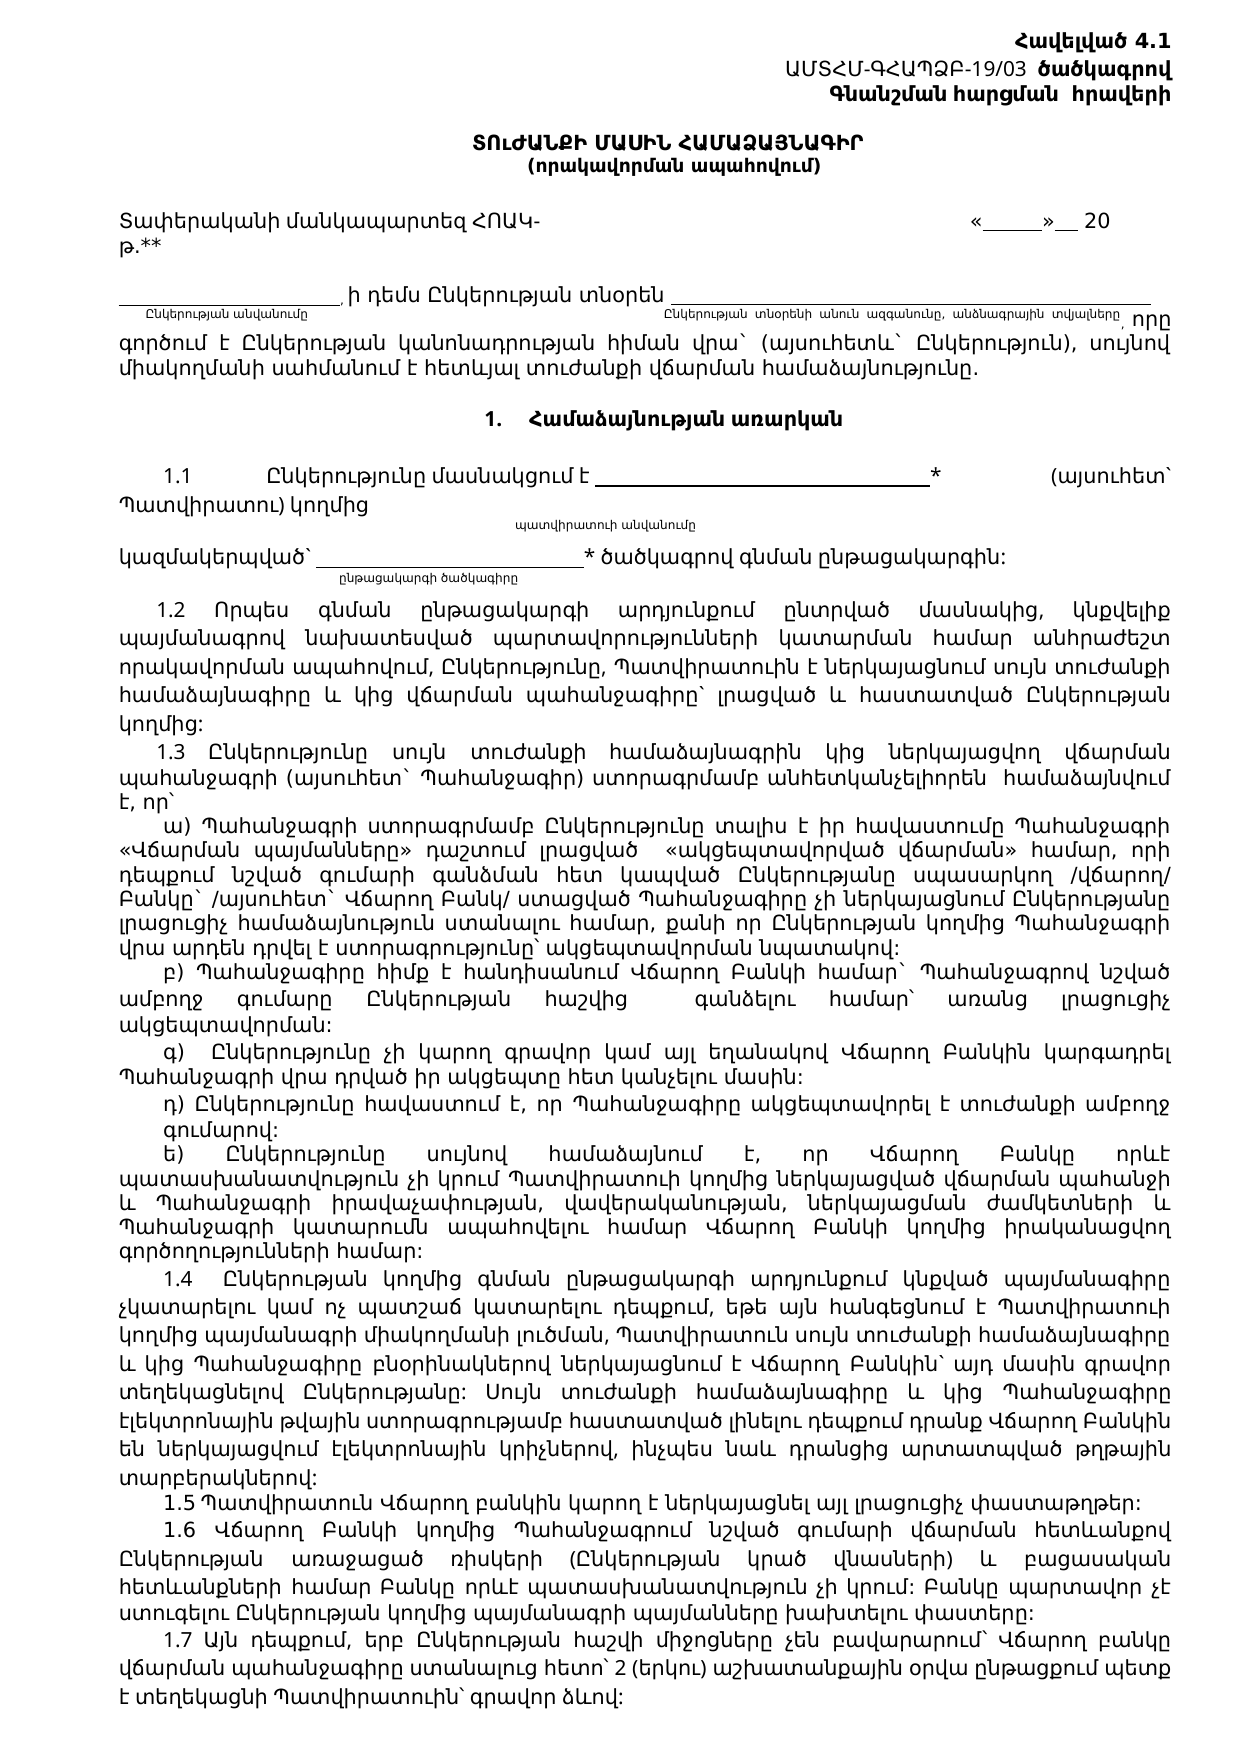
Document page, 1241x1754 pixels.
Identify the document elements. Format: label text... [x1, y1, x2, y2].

text 1.6 Վճարող Բանկի կողմից Պահանջագրում նշված գումարի վճարման հետևանքով Ընկերության առաջացած ռիսկերի (Ընկերության կրած վնասների) և բացասական հետևանքների համար Բանկը որևէ պատասխանատվություն չի կրում: Բանկը պարտավոր չէ ստուգելու Ընկերության կողմից պայմանագրի պայմանները խախտելու փաստերը: [118, 1515, 1171, 1625]
text ե) Ընկերությունը սույնով համաձայնում է, որ Վճարող Բանկը որևէ պատասխանատվություն չի կրում Պատվիրատուի կողմից ներկայացված վճարման պահանջի և Պահանջագրի իրավաչափության, վավերականության, ներկայացման ժամկետների և Պահանջագրի կատարումն ապահովելու համար Վճարող Բանկի կողմից իրականացվող գործողությունների համար: [118, 1142, 1171, 1264]
text գ) Ընկերությունը չի կարող գրավոր կամ այլ եղանակով Վճարող Բանկին կարգադրել Պահանջագրի վրա դրված իր ակցեպտը հետ կանչելու մասին: [118, 1037, 1171, 1089]
text ա) Պահանջագրի ստորագրմամբ Ընկերությունը տալիս է իր հավաստումը Պահանջագրի «Վճարման պայմանները» դաշտում լրացված «ակցեպտավորված վճարման» համար, որի դեպքում նշված գումարի գանձման հետ կապված Ընկերությանը սպասարկող /վճարող/ Բանկը` /այսուհետ` Վճարող Բանկ/ ստացված Պահանջագիրը չի ներկայացնում Ընկերությանը լրացուցիչ համաձայնություն ստանալու համար, քանի որ Ընկերության կողմից Պահանջագրի վրա արդեն դրվել է ստորագրությունը՝ ակցեպտավորման նպատակով: [118, 814, 1171, 960]
text 1.3 Ընկերությունը սույն տուժանքի համաձայնագրին կից ներկայացվող վճարման պահանջագրի (այսուհետ` Պահանջագիր) ստորագրմամբ անհետկանչելիորեն համաձայնվում է, որ՝ [118, 737, 1171, 814]
text բ) Պահանջագիրը հիմք է հանդիսանում Վճարող Բանկի համար` Պահանջագրով նշված ամբողջ գումարը Ընկերության հաշվից գանձելու համար՝ առանց լրացուցիչ ակցեպտավորման: [118, 960, 1171, 1037]
text 1.2 Որպես գնման ընթացակարգի արդյունքում ընտրված մասնակից, կնքվելիք պայմանագրով նախատեսված պարտավորությունների կատարման համար անհրաժեշտ որակավորման ապահովում, Ընկերությունը, Պատվիրատուին է ներկայացնում սույն տուժանքի համաձայնագիրը և կից վճարման պահանջագիրը` լրացված և հաստատված Ընկերության կողմից: [118, 595, 1171, 737]
text կազմակերպված` * ծածկագրով գնման ընթացակարգին: [118, 542, 1171, 571]
list Համաձայնության առարկան [156, 404, 1171, 432]
text Տափերականի մանկապարտեզ ՀՈԱԿ- « » 20 թ.** [118, 206, 1171, 258]
text Գնանշման հարցման հրավերի [118, 82, 1171, 107]
text ԱՄՏՀՄ-ԳՀԱՊՁԲ-19/03 ծածկագրով [118, 54, 1171, 82]
text պատվիրատուի անվանումը [163, 518, 1171, 542]
text դ) Ընկերությունը հավաստում է, որ Պահանջագիրը ակցեպտավորել է տուժանքի ամբողջ գումարով: [163, 1089, 1171, 1142]
list Ընկերությունը մասնակցում է * (այսուհետ` Պատվիրատու) կողմից [118, 461, 1171, 518]
list Պատվիրատուն Վճարող բանկին կարող է ներկայացնել այլ լրացուցիչ փաստաթղթեր: [163, 1491, 1171, 1515]
text , ի դեմս Ընկերության տնօրեն [118, 283, 1171, 307]
text 1.4 Ընկերության կողմից գնման ընթացակարգի արդյունքում կնքված պայմանագիրը չկատարելու կամ ոչ պատշաճ կատարելու դեպքում, եթե այն հանգեցնում է Պատվիրատուի կողմից պայմանագրի միակողմանի լուծման, Պատվիրատուն սույն տուժանքի համաձայնագիրը և կից Պահանջագիրը բնօրինակներով ներկայացնում է Վճարող Բանկին` այդ մասին գրավոր տեղեկացնելով Ընկերությանը: Սույն տուժանքի համաձայնագիրը և կից Պահանջագիրը էլեկտրոնային թվային ստորագրությամբ հաստատված լինելու դեպքում դրանք Վճարող Բանկին են ներկայացվում էլեկտրոնային կրիչներով, ինչպես նաև դրանցից արտատպված թղթային տարբերակներով: [118, 1264, 1171, 1491]
text Ընկերության անվանումը Ընկերության տնօրենի անուն ազգանունը, անձնագրային տվյալները, որը գործում է Ընկերության կանոնադրության հիման վրա` (այսուհետև` Ընկերություն), սույնով միակողմանի սահմանում է հետևյալ տուժանքի վճարման համաձայնությունը. [118, 307, 1171, 380]
text ՏՈւԺԱՆՔԻ ՄԱՍԻՆ ՀԱՄԱՁԱՅՆԱԳԻՐ [118, 131, 1171, 155]
text ընթացակարգի ծածկագիրը [163, 571, 1171, 595]
text Հավելված 4.1 [118, 29, 1171, 54]
text 1.7 Այն դեպքում, երբ Ընկերության հաշվի միջոցները չեն բավարարում՝ Վճարող բանկը վճարման պահանջագիրը ստանալուց հետո՝ 2 (երկու) աշխատանքային օրվա ընթացքում պետք է տեղեկացնի Պատվիրատուին՝ գրավոր ձևով: [118, 1625, 1171, 1710]
text (որակավորման ապահովում) [118, 155, 1171, 177]
